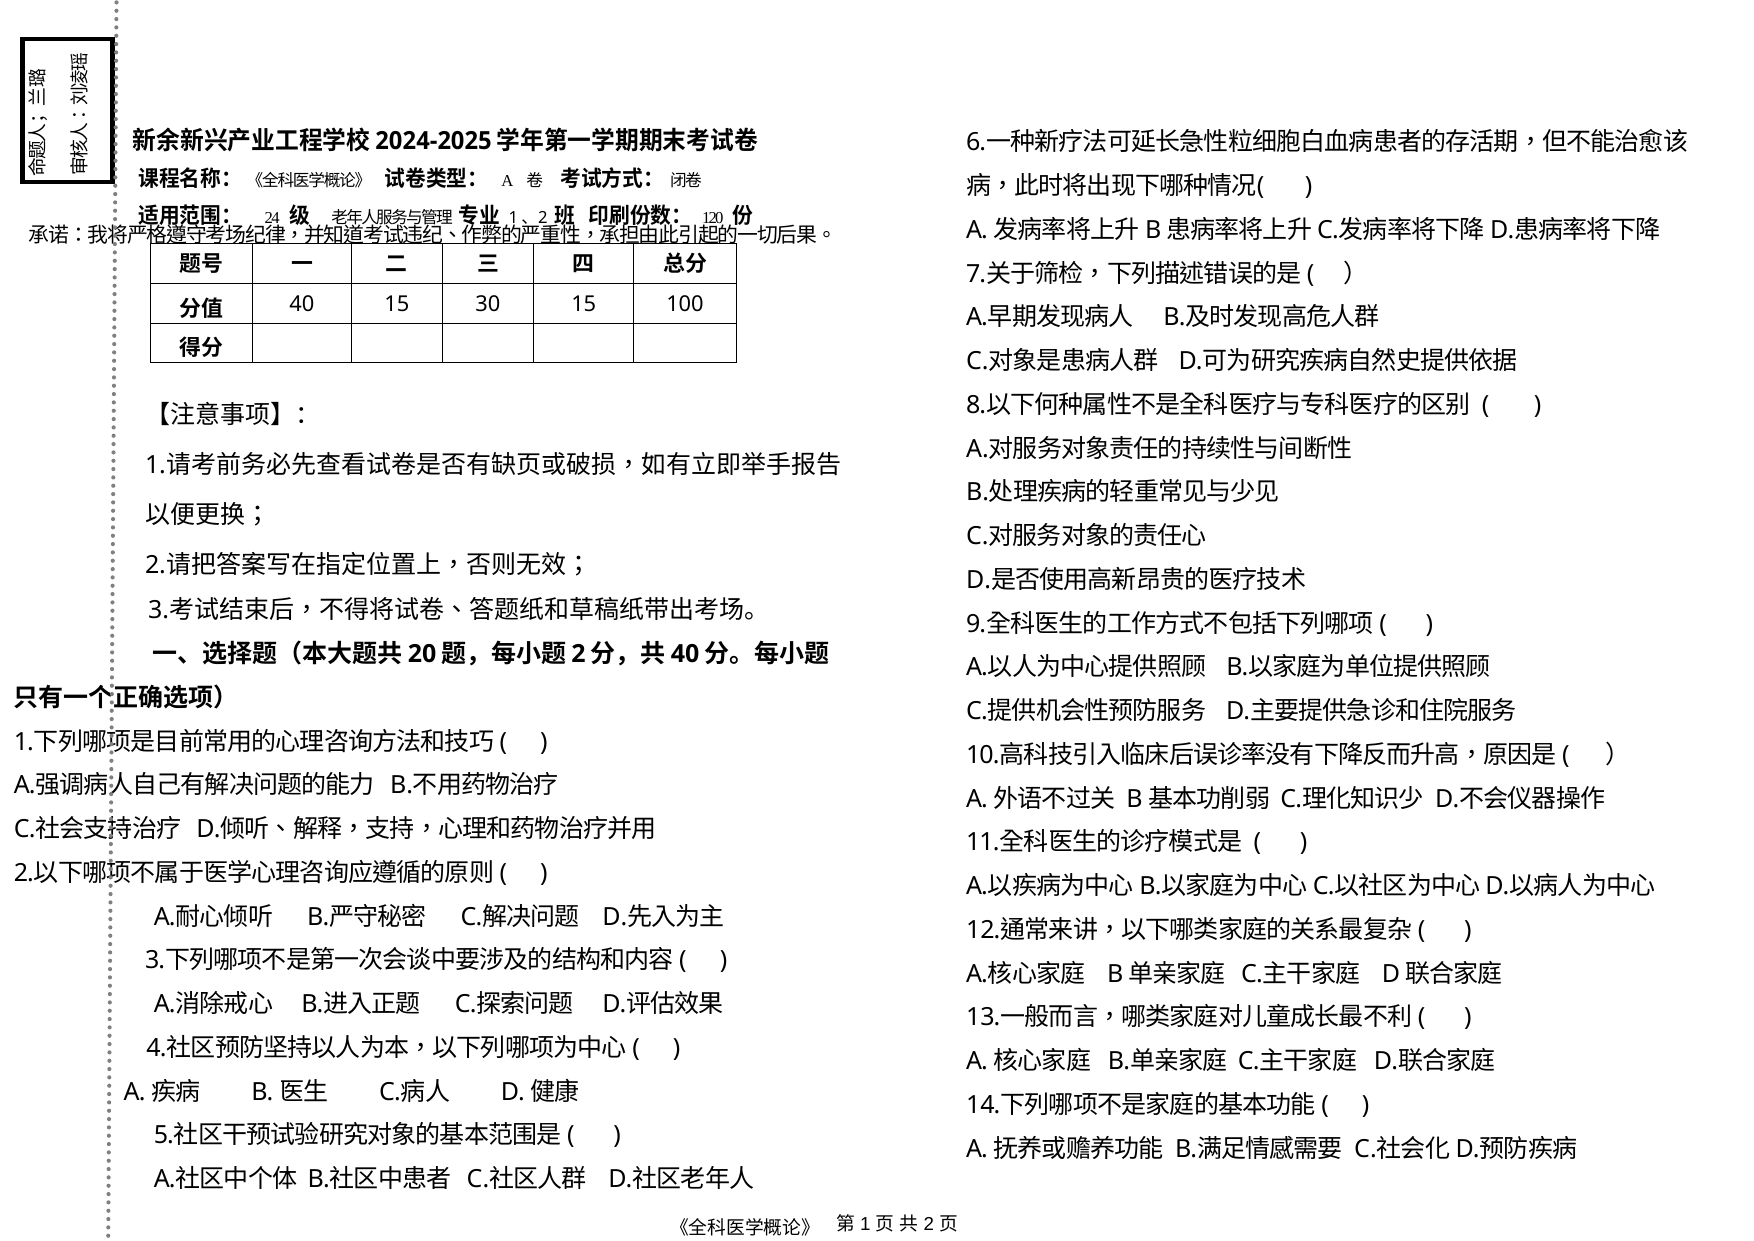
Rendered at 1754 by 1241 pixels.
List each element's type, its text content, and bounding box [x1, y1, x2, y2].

table_cell 15 [534, 284, 633, 322]
text 10.高科技引入临床后误诊率没有下降反而升高，原因是 ( ） [966, 728, 1715, 772]
text 新余新兴产业工程学校2024-2025学年第一学期期末考试卷 [115, 116, 955, 157]
text 7.关于筛检，下列描述错误的是 ( ） [966, 247, 1715, 291]
list 1.下列哪项是目前常用的心理咨询方法和技巧 ( ) [13, 715, 955, 759]
text 【注意事项】： [145, 384, 955, 434]
text A. 发病率将上升 B患病率将上升C.发病率将下降 D.患病率将下降 [966, 203, 1715, 247]
text 4.社区预防坚持以人为本，以下列哪项为中心 ( ) [123, 1021, 955, 1065]
table_cell [534, 324, 633, 362]
text C.对服务对象的责任心 [966, 509, 1715, 553]
table_cell 15 [352, 284, 442, 322]
table_header 题号 [151, 244, 252, 283]
table_cell 100 [634, 284, 736, 322]
text 新余新兴产业工程学校2024-2025学年第一学期期末考试卷 [25, 116, 110, 157]
table_cell [352, 324, 442, 362]
text 适用范围： 24 级 老年人服务与管理 专业 1 、2 班 印刷份数： 120 份 [13, 198, 878, 230]
text A. 疾病 B. 医生 C.病人 D. 健康 [101, 1065, 955, 1109]
text 2.以下哪项不属于医学心理咨询应遵循的原则 ( ) [13, 846, 955, 890]
text A.社区中个体 B.社区中患者 C.社区人群 D.社区老年人 [13, 1152, 955, 1196]
table_header 一 [253, 244, 351, 283]
table_cell 40 [253, 284, 351, 322]
text A.早期发现病人 B.及时发现高危人群 [966, 291, 1715, 334]
table_header 总分 [634, 244, 736, 283]
table_cell [443, 324, 533, 362]
text A.以疾病为中心 B.以家庭为中心 C.以社区为中心D.以病人为中心 [966, 859, 1715, 903]
text A. 抚养或赡养功能 B.满足情感需要 C.社会化 D.预防疾病 [966, 1122, 1715, 1166]
text 5.社区干预试验研究对象的基本范围是 ( ) [13, 1109, 955, 1152]
table_header 三 [443, 244, 533, 283]
text 9.全科医生的工作方式不包括下列哪项 ( ) [966, 597, 1715, 641]
list 1.请考前务必先查看试卷是否有缺页或破损，如有立即举手报告 [145, 434, 955, 484]
text C.对象是患病人群 D.可为研究疾病自然史提供依据 [966, 334, 1715, 378]
text A.对服务对象责任的持续性与间断性 [966, 422, 1715, 466]
text 12.通常来讲，以下哪类家庭的关系最复杂 ( ) [966, 903, 1715, 947]
text 8.以下何种属性不是全科医疗与专科医疗的区别 ( ) [966, 378, 1715, 422]
text A. 外语不过关 B 基本功削弱 C.理化知识少 D.不会仪器操作 [966, 772, 1715, 816]
table_cell 分值 [151, 284, 252, 322]
text C.提供机会性预防服务 D.主要提供急诊和住院服务 [966, 684, 1715, 728]
text A.耐心倾听 B.严守秘密 C.解决问题 D.先入为主 [13, 890, 955, 934]
table_cell [253, 324, 351, 362]
list C.社会支持治疗 D.倾听、解释，支持，心理和药物治疗并用 [13, 802, 955, 846]
table_cell 得分 [151, 324, 252, 362]
list 以便更换； [145, 484, 955, 534]
table_cell 30 [443, 284, 533, 322]
table_cell [634, 324, 736, 362]
text 6.一种新疗法可延长急性粒细胞白血病患者的存活期，但不能治愈该病，此时将出现下哪种情况( ) [966, 116, 1715, 203]
text A.核心家庭 B单亲家庭 C.主干家庭 D联合家庭 [966, 947, 1715, 991]
text A. 核心家庭 B.单亲家庭 C.主干家庭 D.联合家庭 [966, 1034, 1715, 1078]
text 只有一个正确选项） [13, 671, 955, 715]
text B.处理疾病的轻重常见与少见 [966, 466, 1715, 509]
text 2.请把答案写在指定位置上，否则无效； [145, 534, 955, 584]
text 11.全科医生的诊疗模式是 ( ) [966, 816, 1715, 859]
text 一、选择题（本大题共20题，每小题2分，共40分。每小题 [123, 627, 955, 671]
text 13.一般而言，哪类家庭对儿童成长最不利 ( ) [966, 991, 1715, 1034]
text 3.考试结束后，不得将试卷、答题纸和草稿纸带出考场。 [123, 584, 955, 627]
text 课程名称： 《全科医学概论》 试卷类型： A 卷 考试方式： 闭卷 [13, 161, 878, 193]
text A.以人为中心提供照顾 B.以家庭为单位提供照顾 [966, 641, 1715, 684]
list A.强调病人自己有解决问题的能力 B.不用药物治疗 [13, 759, 955, 802]
table_header 四 [534, 244, 633, 283]
text A.消除戒心 B.进入正题 C.探索问题 D.评估效果 [13, 977, 955, 1021]
text 14.下列哪项不是家庭的基本功能 ( ) [966, 1078, 1715, 1122]
text D.是否使用高新昂贵的医疗技术 [966, 553, 1715, 597]
text 3.下列哪项不是第一次会谈中要涉及的结构和内容 ( ) [145, 934, 955, 977]
table_header 二 [352, 244, 442, 283]
